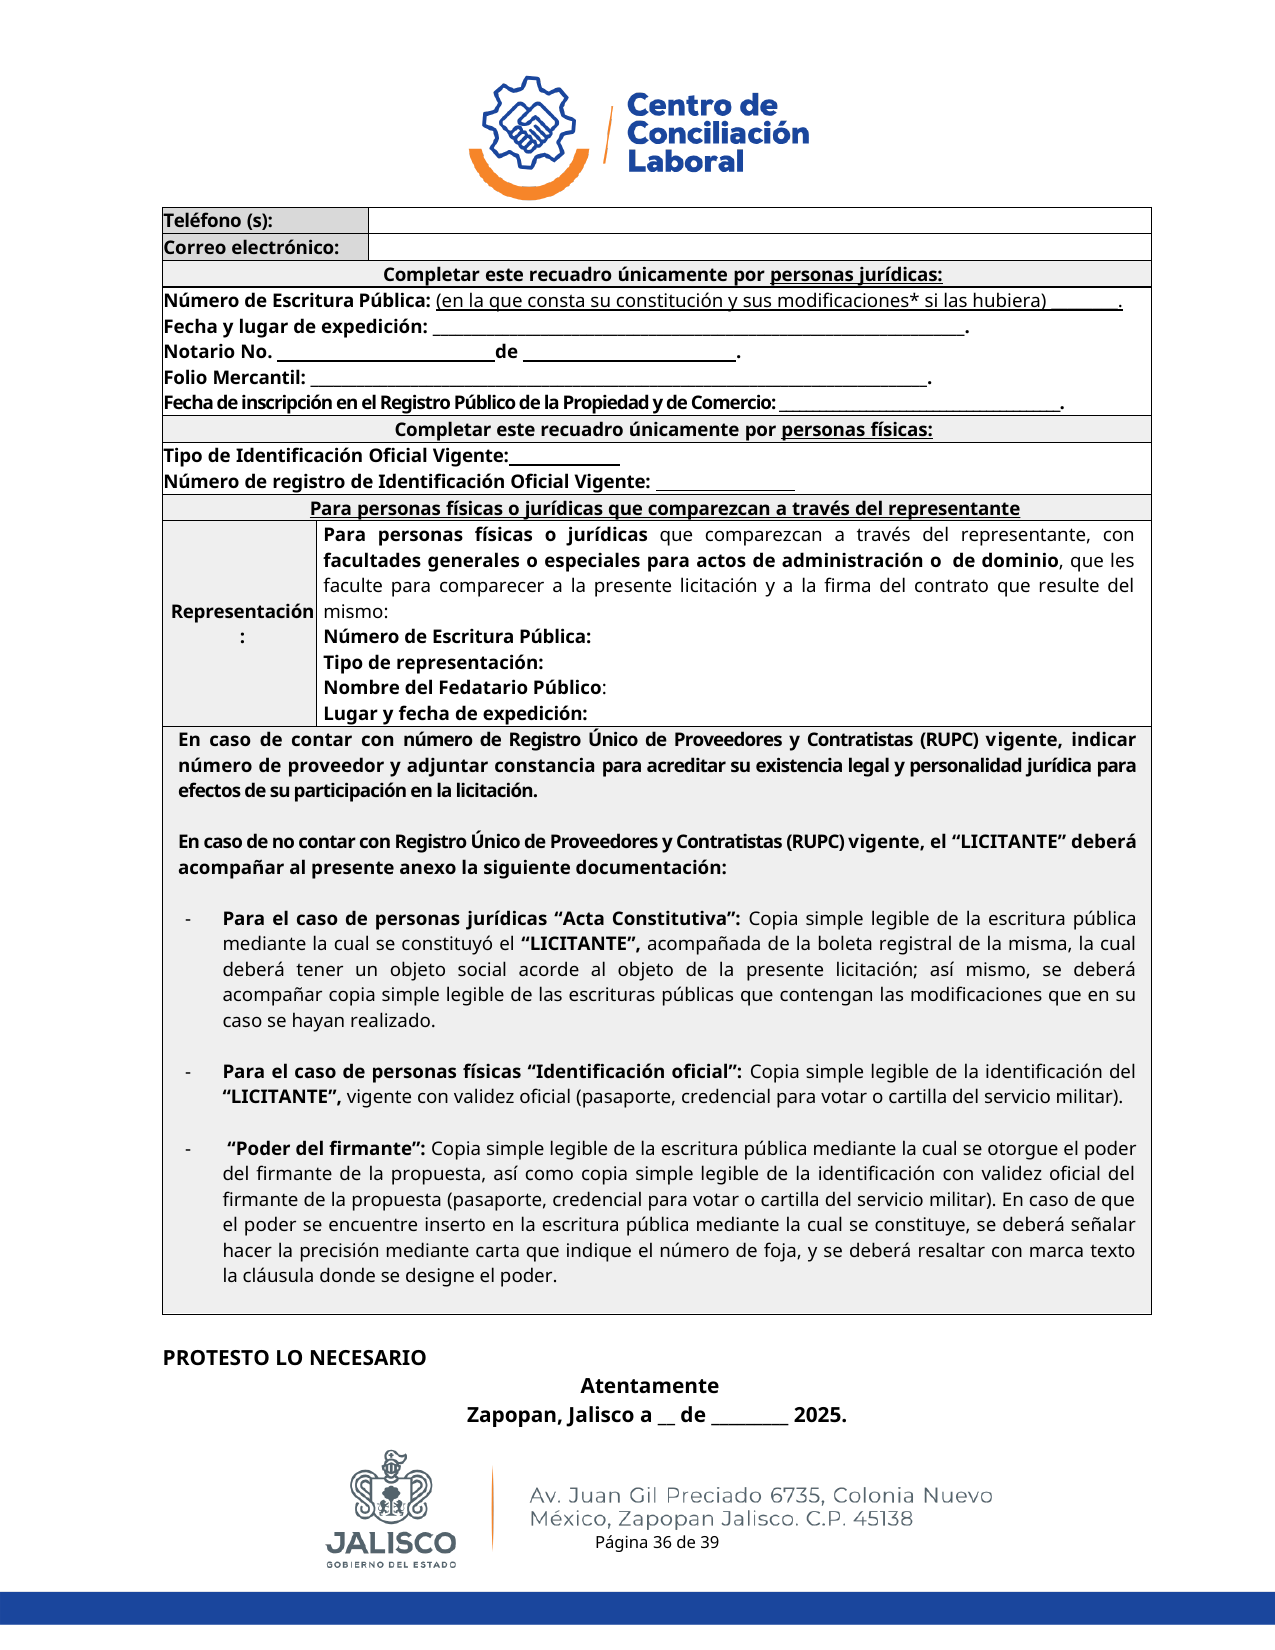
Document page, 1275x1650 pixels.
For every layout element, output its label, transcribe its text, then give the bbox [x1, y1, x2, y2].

picture [0, 3, 1275, 1650]
text Atentamente [162, 1371, 1137, 1400]
text Zapopan, Jalisco a __ de _________ 2025. [162, 1400, 1152, 1428]
table_cell Para personas físicas o jurídicas que comparezcan a través del representante, con facultades generales o especiales para actos de administración o de dominio, que les faculte para comparecer a la presente licitación y a la firma del contrato que resulte del mismo: Número de Escritura Pública: Tipo de representación: Nombre del Fedatario Público: Lugar y fecha de expedición: [317, 521, 1151, 726]
table_cell Número de Escritura Pública: (en la que consta su constitución y sus modificaciones* si las hubiera) ________. Fecha y lugar de expedición: _____________________________________________________________________. Notario No. de . Folio Mercantil: ________________________________________________________________________________. Fecha de inscripción en el Registro Público de la Propiedad y de Comercio: __________________________________________. [163, 288, 1151, 415]
table_cell Completar este recuadro únicamente por personas jurídicas: [163, 261, 1151, 286]
table_cell [369, 234, 1151, 260]
table_cell Correo electrónico: [163, 234, 368, 260]
table_cell Tipo de Identificación Oficial Vigente: Número de registro de Identificación Oficial Vigente: [163, 443, 1151, 494]
text PROTESTO LO NECESARIO [162, 1343, 1152, 1371]
table_cell [369, 208, 1151, 233]
table_cell Completar este recuadro únicamente por personas físicas: [163, 416, 1151, 442]
table_cell En caso de contar con número de Registro Único de Proveedores y Contratistas (RUPC) vigente, indicar número de proveedor y adjuntar constancia para acreditar su existencia legal y personalidad jurídica para efectos de su participación en la licitación. En caso de no contar con Registro Único de Proveedores y Contratistas (RUPC) vigente, el “LICITANTE” deberá acompañar al presente anexo la siguiente documentación: Para el caso de personas jurídicas “Acta Constitutiva”: Copia simple legible de la escritura pública mediante la cual se constituyó el “LICITANTE”, acompañada de la boleta registral de la misma, la cual deberá tener un objeto social acorde al objeto de la presente licitación; así mismo, se deberá acompañar copia simple legible de las escrituras públicas que contengan las modificaciones que en su caso se hayan realizado. Para el caso de personas físicas “Identificación oficial”: Copia simple legible de la identificación del “LICITANTE”, vigente con validez oficial (pasaporte, credencial para votar o cartilla del servicio militar). “Poder del firmante”: Copia simple legible de la escritura pública mediante la cual se otorgue el poder del firmante de la propuesta, así como copia simple legible de la identificación con validez oficial del firmante de la propuesta (pasaporte, credencial para votar o cartilla del servicio militar). En caso de que el poder se encuentre inserto en la escritura pública mediante la cual se constituye, se deberá señalar hacer la precisión mediante carta que indique el número de foja, y se deberá resaltar con marca texto la cláusula donde se designe el poder. [163, 727, 1151, 1313]
table_cell Teléfono (s): [163, 208, 368, 233]
table_cell Para personas físicas o jurídicas que comparezcan a través del representante [163, 495, 1151, 520]
table_cell Representación: [163, 521, 316, 726]
